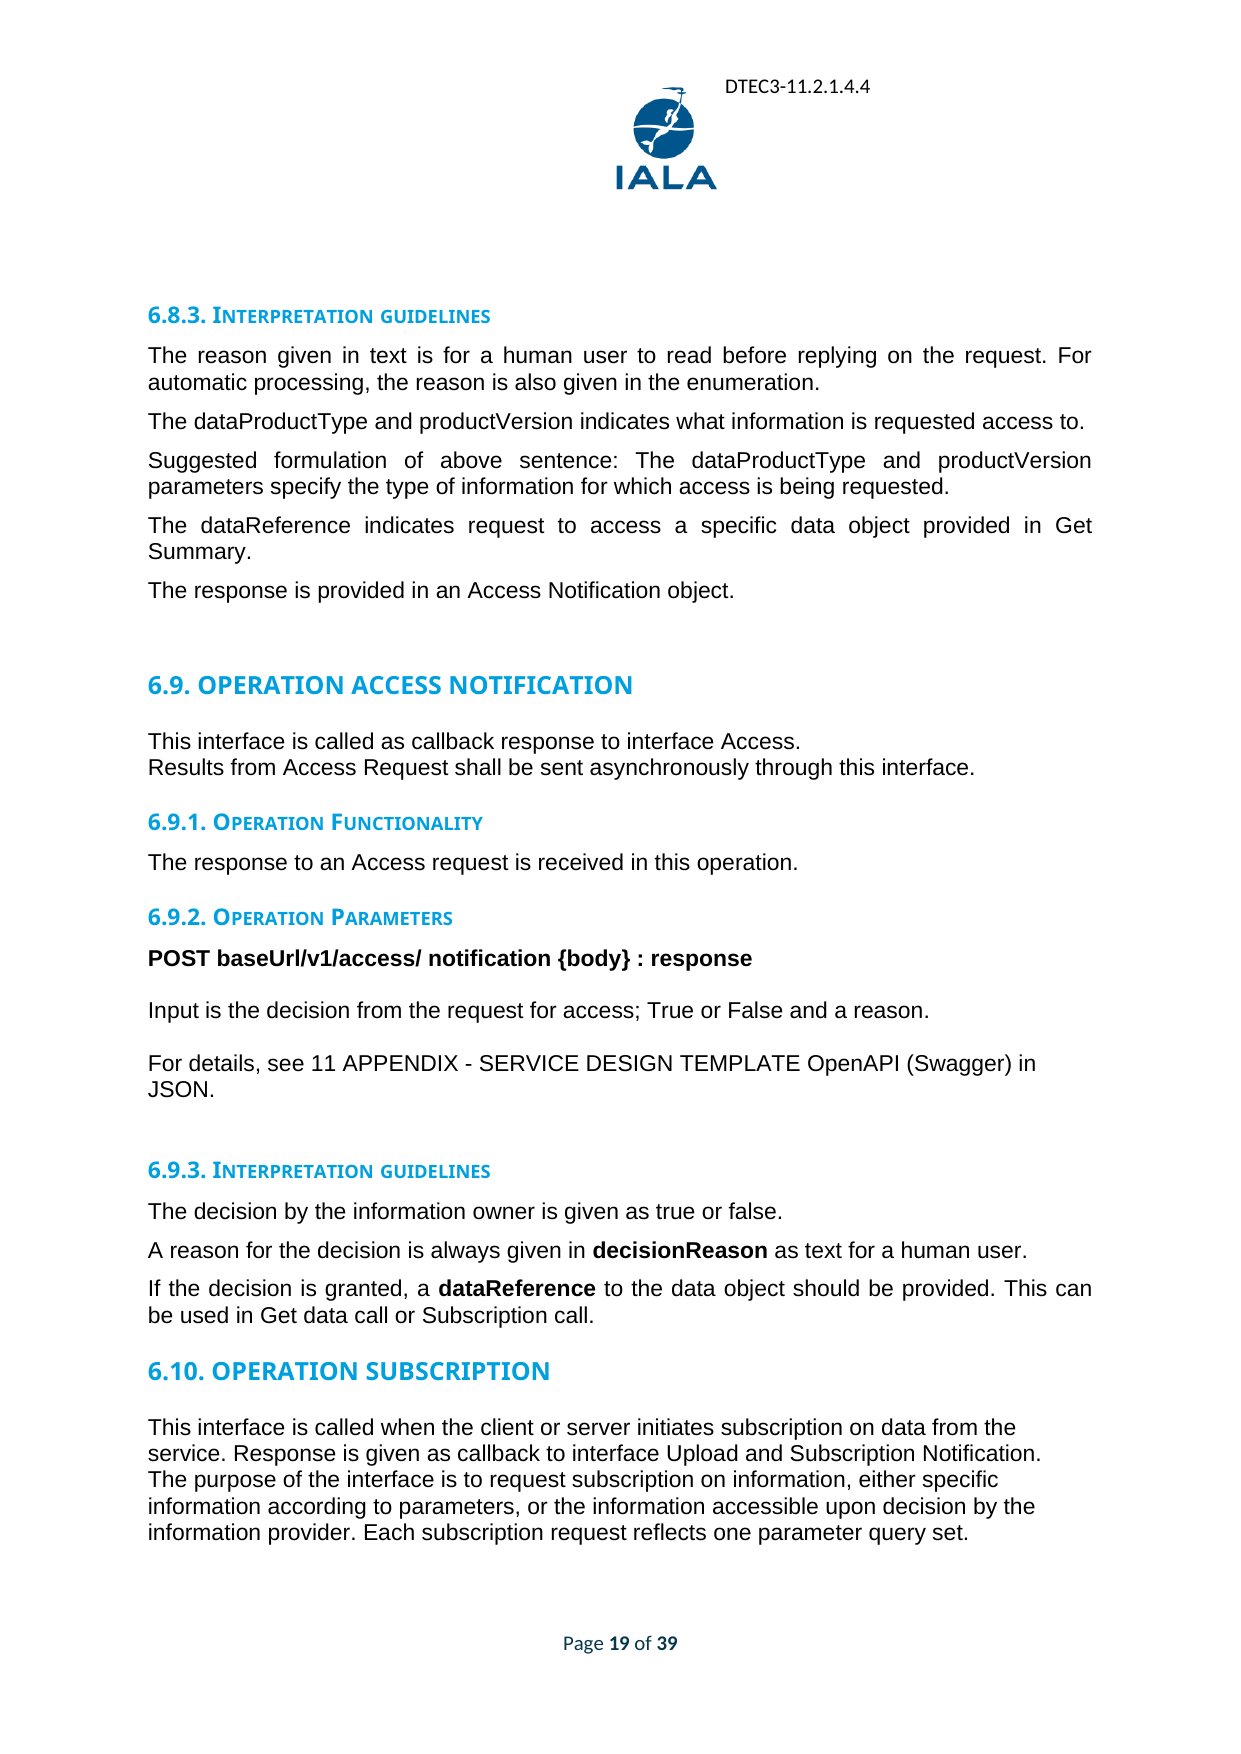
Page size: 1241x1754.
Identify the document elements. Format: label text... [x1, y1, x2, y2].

subtitle Operation SUBSCRIPTION [148, 1353, 1093, 1387]
text The response is provided in an Access Notification object. [148, 577, 1093, 603]
text The decision by the information owner is given as true or false. [148, 1198, 1093, 1224]
text If the decision is granted, a dataReference to the data object should be provided. This can be used in Get data call or Subscription call. [148, 1275, 1093, 1328]
text A reason for the decision is always given in decisionReason as text for a human user. [148, 1237, 1093, 1263]
text The dataReference indicates request to access a specific data object provided in Get Summary. [148, 512, 1093, 564]
text This interface is called as callback response to interface Access. [148, 728, 1093, 754]
text The response to an Access request is received in this operation. [148, 849, 1093, 876]
text POST baseUrl/v1/access/ notification {body} : response [148, 944, 1093, 971]
text This interface is called when the client or server initiates subscription on data from the service. Response is given as callback to interface Upload and Subscription Notification. [148, 1413, 1093, 1466]
text Suggested formulation of above sentence: The dataProductType and productVersion parameters specify the type of information for which access is being requested. [148, 447, 1093, 499]
text The dataProductType and productVersion indicates what information is requested access to. [148, 408, 1093, 434]
subtitle Operation Parameters [148, 901, 1093, 932]
picture [593, 75, 734, 212]
subtitle Interpretation guidelines [148, 1154, 1093, 1185]
text Results from Access Request shall be sent asynchronously through this interface. [148, 754, 1093, 781]
text The purpose of the interface is to request subscription on information, either specific information according to parameters, or the information accessible upon decision by the information provider. Each subscription request reflects one parameter query set. [148, 1466, 1093, 1545]
text Input is the decision from the request for access; True or False and a reason. [148, 997, 1093, 1023]
text For details, see 11 APPENDIX - SERVICE DESIGN TEMPLATE OpenAPI (Swagger) in JSON. [148, 1050, 1093, 1103]
text The reason given in text is for a human user to read before replying on the request. For automatic processing, the reason is also given in the enumeration. [148, 342, 1093, 395]
subtitle Interpretation guidelines [148, 299, 1093, 330]
subtitle Operation ACCESS NOTIFICATION [148, 667, 1093, 702]
subtitle Operation Functionality [148, 806, 1093, 837]
